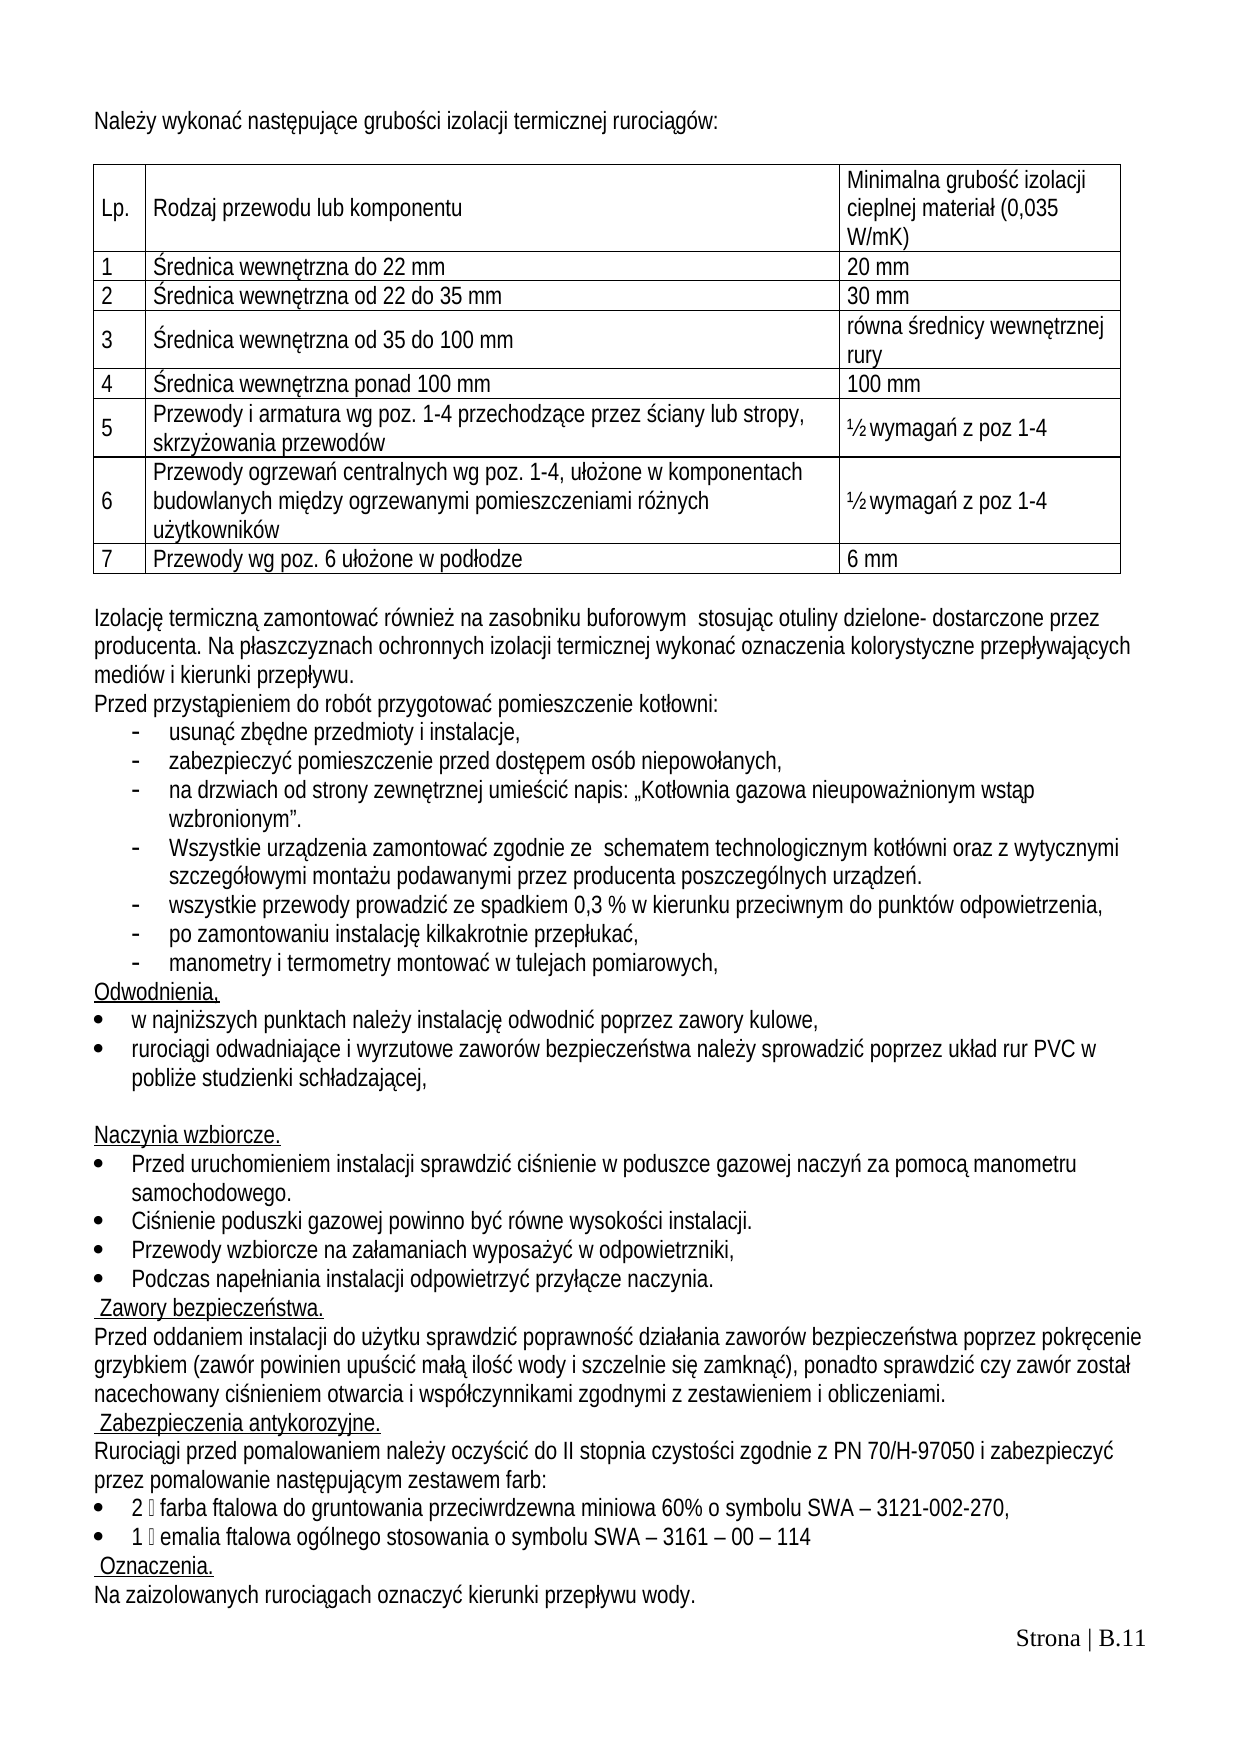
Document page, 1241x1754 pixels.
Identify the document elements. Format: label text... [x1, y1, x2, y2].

text Przed oddaniem instalacji do użytku sprawdzić poprawność działania zaworów bezpieczeństwa poprzez pokręcenie grzybkiem (zawór powinien upuścić małą ilość wody i szczelnie się zamknąć), ponadto sprawdzić czy zawór został nacechowany ciśnieniem otwarcia i współczynnikami zgodnymi z zestawieniem i obliczeniami. [94, 1322, 1146, 1407]
text Rurociągi przed pomalowaniem należy oczyścić do II stopnia czystości zgodnie z PN 70/H-97050 i zabezpieczyć przez pomalowanie następującym zestawem farb: [94, 1436, 1146, 1493]
text Zabezpieczenia antykorozyjne. [94, 1407, 1146, 1436]
table_cell 4 [94, 369, 145, 398]
list 1  emalia ftalowa ogólnego stosowania o symbolu SWA – 3161 – 00 – 114 [94, 1522, 1146, 1551]
text Oznaczenia. [94, 1551, 1146, 1580]
list zabezpieczyć pomieszczenie przed dostępem osób niepowołanych, [131, 746, 1146, 775]
table_cell 20 mm [840, 252, 1120, 280]
table_cell 100 mm [840, 369, 1120, 398]
table_cell 3 [94, 311, 145, 368]
list 2  farba ftalowa do gruntowania przeciwrdzewna miniowa 60% o symbolu SWA – 3121-002-270, [94, 1493, 1146, 1522]
table_cell 6 mm [840, 544, 1120, 573]
table_cell Średnica wewnętrzna do 22 mm [146, 252, 839, 280]
table_cell 2 [94, 281, 145, 310]
table_cell ½ wymagań z poz 1-4 [840, 399, 1120, 456]
table_cell Przewody ogrzewań centralnych wg poz. 1-4, ułożone w komponentach budowlanych między ogrzewanymi pomieszczeniami różnych użytkowników [146, 458, 839, 543]
text Należy wykonać następujące grubości izolacji termicznej rurociągów: [94, 106, 1146, 135]
list wszystkie przewody prowadzić ze spadkiem 0,3 % w kierunku przeciwnym do punktów odpowietrzenia, [131, 890, 1146, 919]
list manometry i termometry montować w tulejach pomiarowych, [131, 948, 1146, 977]
table_cell Średnica wewnętrzna od 22 do 35 mm [146, 281, 839, 310]
list Podczas napełniania instalacji odpowietrzyć przyłącze naczynia. [94, 1264, 1146, 1293]
table_header Rodzaj przewodu lub komponentu [146, 165, 839, 251]
text Odwodnienia, [94, 977, 1146, 1005]
text Zawory bezpieczeństwa. [94, 1293, 1146, 1322]
table_header Lp. [94, 165, 145, 251]
table_cell Średnica wewnętrzna od 35 do 100 mm [146, 311, 839, 368]
list usunąć zbędne przedmioty i instalacje, [131, 717, 1146, 746]
list Przewody wzbiorcze na załamaniach wyposażyć w odpowietrzniki, [94, 1235, 1146, 1264]
table_cell 5 [94, 399, 145, 456]
list Ciśnienie poduszki gazowej powinno być równe wysokości instalacji. [94, 1206, 1146, 1235]
text Na zaizolowanych rurociągach oznaczyć kierunki przepływu wody. [94, 1580, 1146, 1608]
text Izolację termiczną zamontować również na zasobniku buforowym stosując otuliny dzielone- dostarczone przez producenta. Na płaszczyznach ochronnych izolacji termicznej wykonać oznaczenia kolorystyczne przepływających mediów i kierunki przepływu. [94, 603, 1146, 689]
table_cell 30 mm [840, 281, 1120, 310]
text Naczynia wzbiorcze. [94, 1120, 1146, 1149]
list na drzwiach od strony zewnętrznej umieścić napis: „Kotłownia gazowa nieupoważnionym wstąp wzbronionym”. [131, 775, 1146, 832]
table_cell 1 [94, 252, 145, 280]
list Przed uruchomieniem instalacji sprawdzić ciśnienie w poduszce gazowej naczyń za pomocą manometru samochodowego. [94, 1149, 1146, 1206]
list w najniższych punktach należy instalację odwodnić poprzez zawory kulowe, [94, 1005, 1146, 1034]
list Wszystkie urządzenia zamontować zgodnie ze schematem technologicznym kotłówni oraz z wytycznymi szczegółowymi montażu podawanymi przez producenta poszczególnych urządzeń. [131, 832, 1146, 890]
table_cell 6 [94, 458, 145, 543]
table_cell Przewody wg poz. 6 ułożone w podłodze [146, 544, 839, 573]
table_cell ½ wymagań z poz 1-4 [840, 458, 1120, 543]
table_header Minimalna grubość izolacji cieplnej materiał (0,035 W/mK) [840, 165, 1120, 251]
list po zamontowaniu instalację kilkakrotnie przepłukać, [131, 919, 1146, 948]
table_cell równa średnicy wewnętrznej rury [840, 311, 1120, 368]
list rurociągi odwadniające i wyrzutowe zaworów bezpieczeństwa należy sprowadzić poprzez układ rur PVC w pobliże studzienki schładzającej, [94, 1034, 1146, 1092]
table_cell Przewody i armatura wg poz. 1-4 przechodzące przez ściany lub stropy, skrzyżowania przewodów [146, 399, 839, 456]
table_cell Średnica wewnętrzna ponad 100 mm [146, 369, 839, 398]
text Przed przystąpieniem do robót przygotować pomieszczenie kotłowni: [94, 689, 1146, 717]
table_cell 7 [94, 544, 145, 573]
